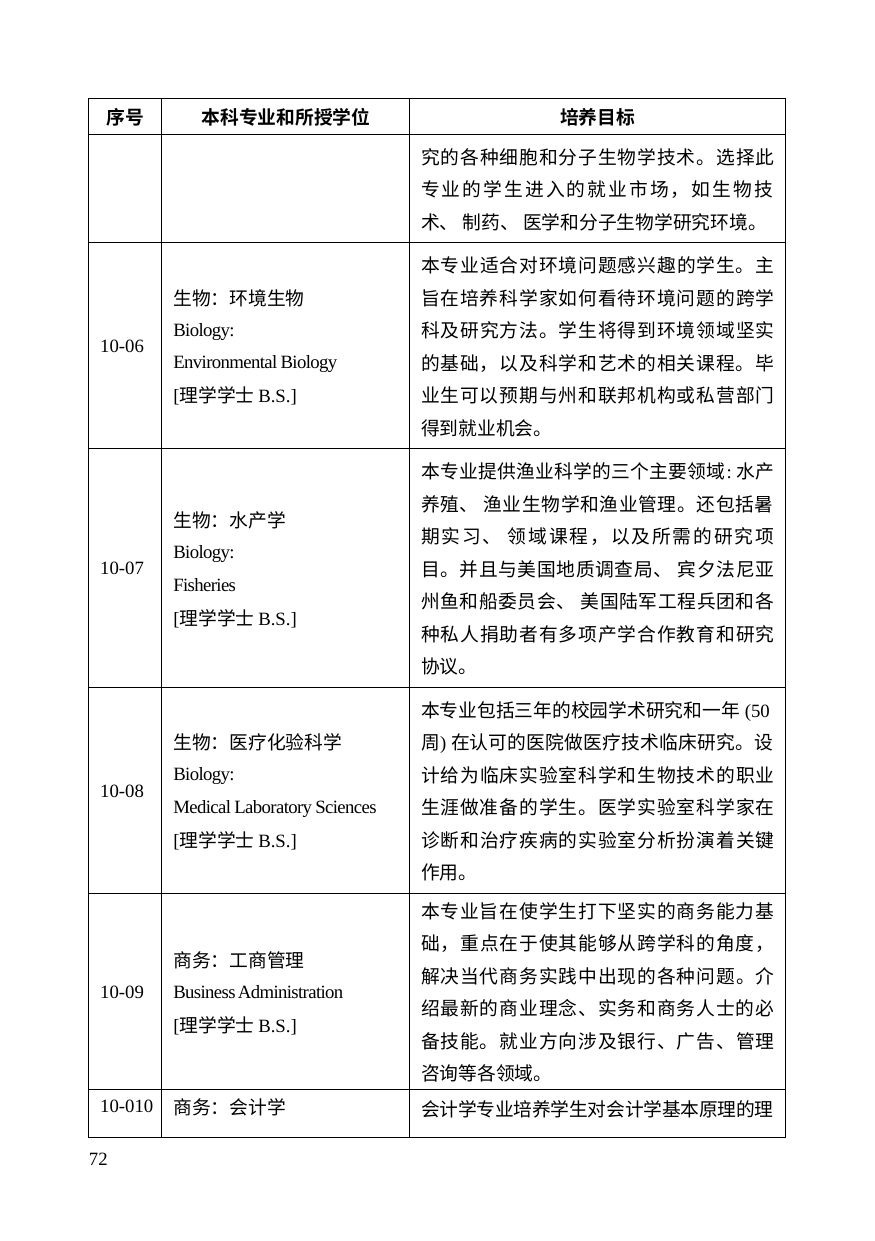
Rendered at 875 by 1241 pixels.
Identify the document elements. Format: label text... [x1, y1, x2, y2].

table_cell [89, 688, 161, 893]
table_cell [410, 1090, 785, 1137]
table_cell [89, 449, 161, 687]
table_header 培养目标 [410, 99, 785, 134]
table_cell [89, 1090, 161, 1137]
table_cell [89, 243, 161, 448]
table_cell 本专业提供渔业科学的三个主要领域: 水产养殖、 渔业生物学和渔业管理。还包括暑期实习、 领域课程，以及所需的研究项目。并且与美国地质调查局、 宾夕法尼亚州鱼和船委员会、 美国陆军工程兵团和各种私人捐助者有多项产学合作教育和研究协议。 [410, 449, 785, 687]
table_cell 本专业包括三年的校园学术研究和一年 (50 周) 在认可的医院做医疗技术临床研究。设计给为临床实验室科学和生物技术的职业生涯做准备的学生。医学实验室科学家在诊断和治疗疾病的实验室分析扮演着关键作用。 [410, 688, 785, 893]
table_cell 本专业适合对环境问题感兴趣的学生。主旨在培养科学家如何看待环境问题的跨学科及研究方法。学生将得到环境领域坚实的基础，以及科学和艺术的相关课程。毕业生可以预期与州和联邦机构或私营部门得到就业机会。 [410, 243, 785, 448]
table_cell 商务：工商管理 Business Administration [理学学士B.S.] [162, 894, 409, 1089]
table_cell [162, 1090, 409, 1137]
table_header 序号 [89, 99, 161, 134]
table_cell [162, 135, 409, 242]
table_cell 生物：水产学 Biology: Fisheries [理学学士B.S.] [162, 449, 409, 687]
table_cell 生物：环境生物 Biology: Environmental Biology [理学学士B.S.] [162, 243, 409, 448]
table_cell 生物：医疗化验科学 Biology: Medical Laboratory Sciences [理学学士B.S.] [162, 688, 409, 893]
table_cell [89, 135, 161, 242]
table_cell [410, 135, 785, 242]
table_header 本科专业和所授学位 [162, 99, 409, 134]
table_cell 本专业旨在使学生打下坚实的商务能力基础，重点在于使其能够从跨学科的角度，解决当代商务实践中出现的各种问题。介绍最新的商业理念、实务和商务人士的必备技能。就业方向涉及银行、广告、管理咨询等各领域。 [410, 894, 785, 1089]
table_cell [89, 894, 161, 1089]
